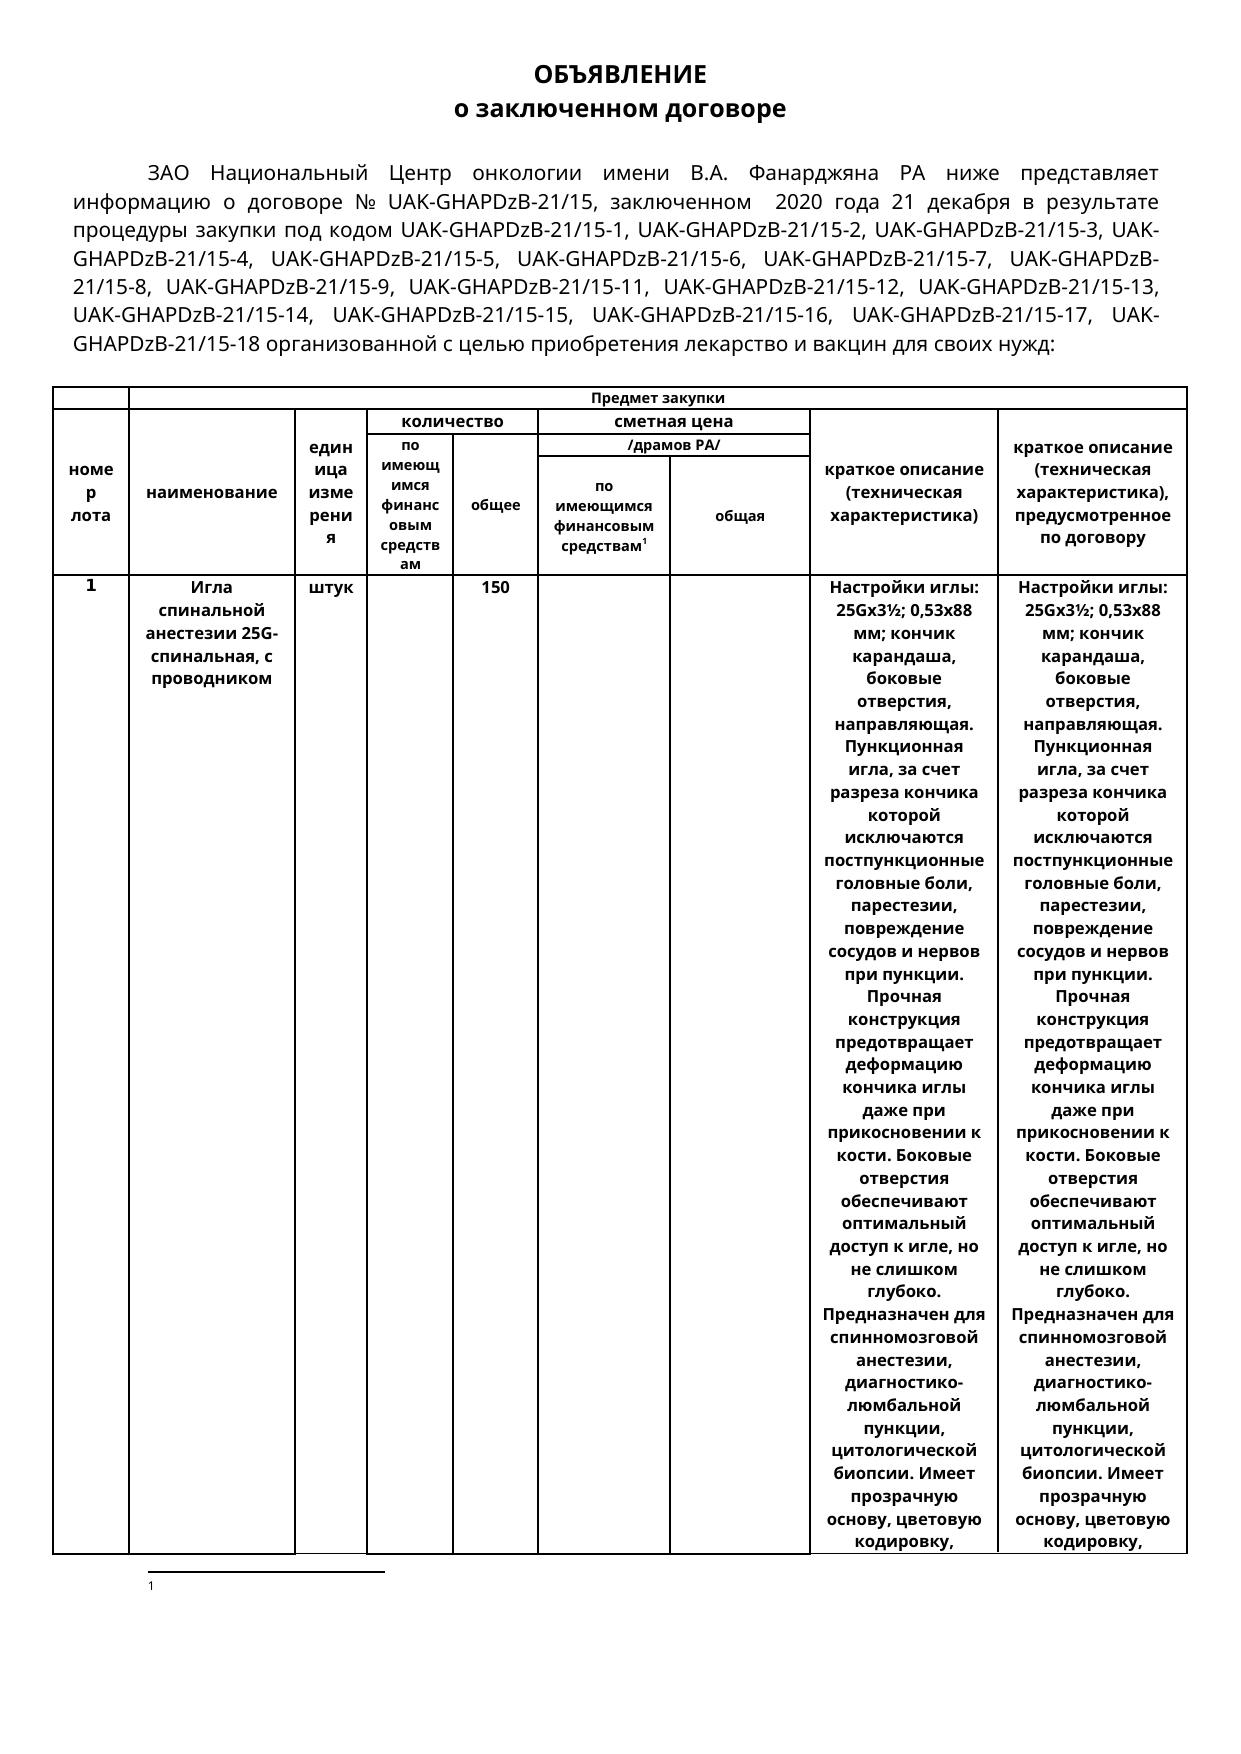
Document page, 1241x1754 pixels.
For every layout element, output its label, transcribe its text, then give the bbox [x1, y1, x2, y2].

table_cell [130, 576, 294, 1553]
table_cell общее [454, 435, 537, 574]
table_cell штук [296, 576, 366, 1553]
table_header Предмет закупки [130, 388, 1186, 408]
table_cell [539, 576, 669, 1553]
table_cell [368, 576, 452, 1553]
table_cell по имеющимся финансовым средствам [539, 457, 669, 574]
table_cell по имеющимся финансовым средствам [368, 435, 452, 574]
table_cell наименование [130, 410, 294, 574]
table_cell [671, 576, 809, 1553]
text о заключенном договоре [148, 90, 1092, 124]
table_cell единица измерения [296, 410, 366, 574]
table_cell 1 [54, 576, 128, 1553]
table_cell номер лота [54, 410, 128, 574]
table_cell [998, 576, 1186, 1553]
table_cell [811, 576, 998, 1553]
table_cell общая [671, 457, 809, 574]
table_cell краткое описание (техническая характеристика), предусмотренное по договору [999, 410, 1186, 574]
table_cell количество [368, 410, 537, 433]
table_cell сметная цена [539, 410, 809, 433]
text ОБЪЯВЛЕНИЕ [148, 56, 1092, 90]
table_cell 150 [454, 576, 537, 1553]
table_cell краткое описание (техническая характеристика) [811, 410, 997, 574]
table_header [54, 388, 128, 408]
table_cell /драмов РА/ [539, 435, 809, 455]
text ЗАО Национальный Центр онкологии имени В.А. Фанарджяна РА ниже представляет информацию о договоре № UAK-GHAPDzB-21/15, заключенном 2020 года 21 декабря в результате процедуры закупки под кодом UAK-GHAPDzB-21/15-1, UAK-GHAPDzB-21/15-2, UAK-GHAPDzB-21/15-3, UAK-GHAPDzB-21/15-4, UAK-GHAPDzB-21/15-5, UAK-GHAPDzB-21/15-6, UAK-GHAPDzB-21/15-7, UAK-GHAPDzB-21/15-8, UAK-GHAPDzB-21/15-9, UAK-GHAPDzB-21/15-11, UAK-GHAPDzB-21/15-12, UAK-GHAPDzB-21/15-13, UAK-GHAPDzB-21/15-14, UAK-GHAPDzB-21/15-15, UAK-GHAPDzB-21/15-16, UAK-GHAPDzB-21/15-17, UAK-GHAPDzB-21/15-18 организованной с целью приобретения лекарство и вакцин для своих нужд: [73, 158, 1160, 357]
